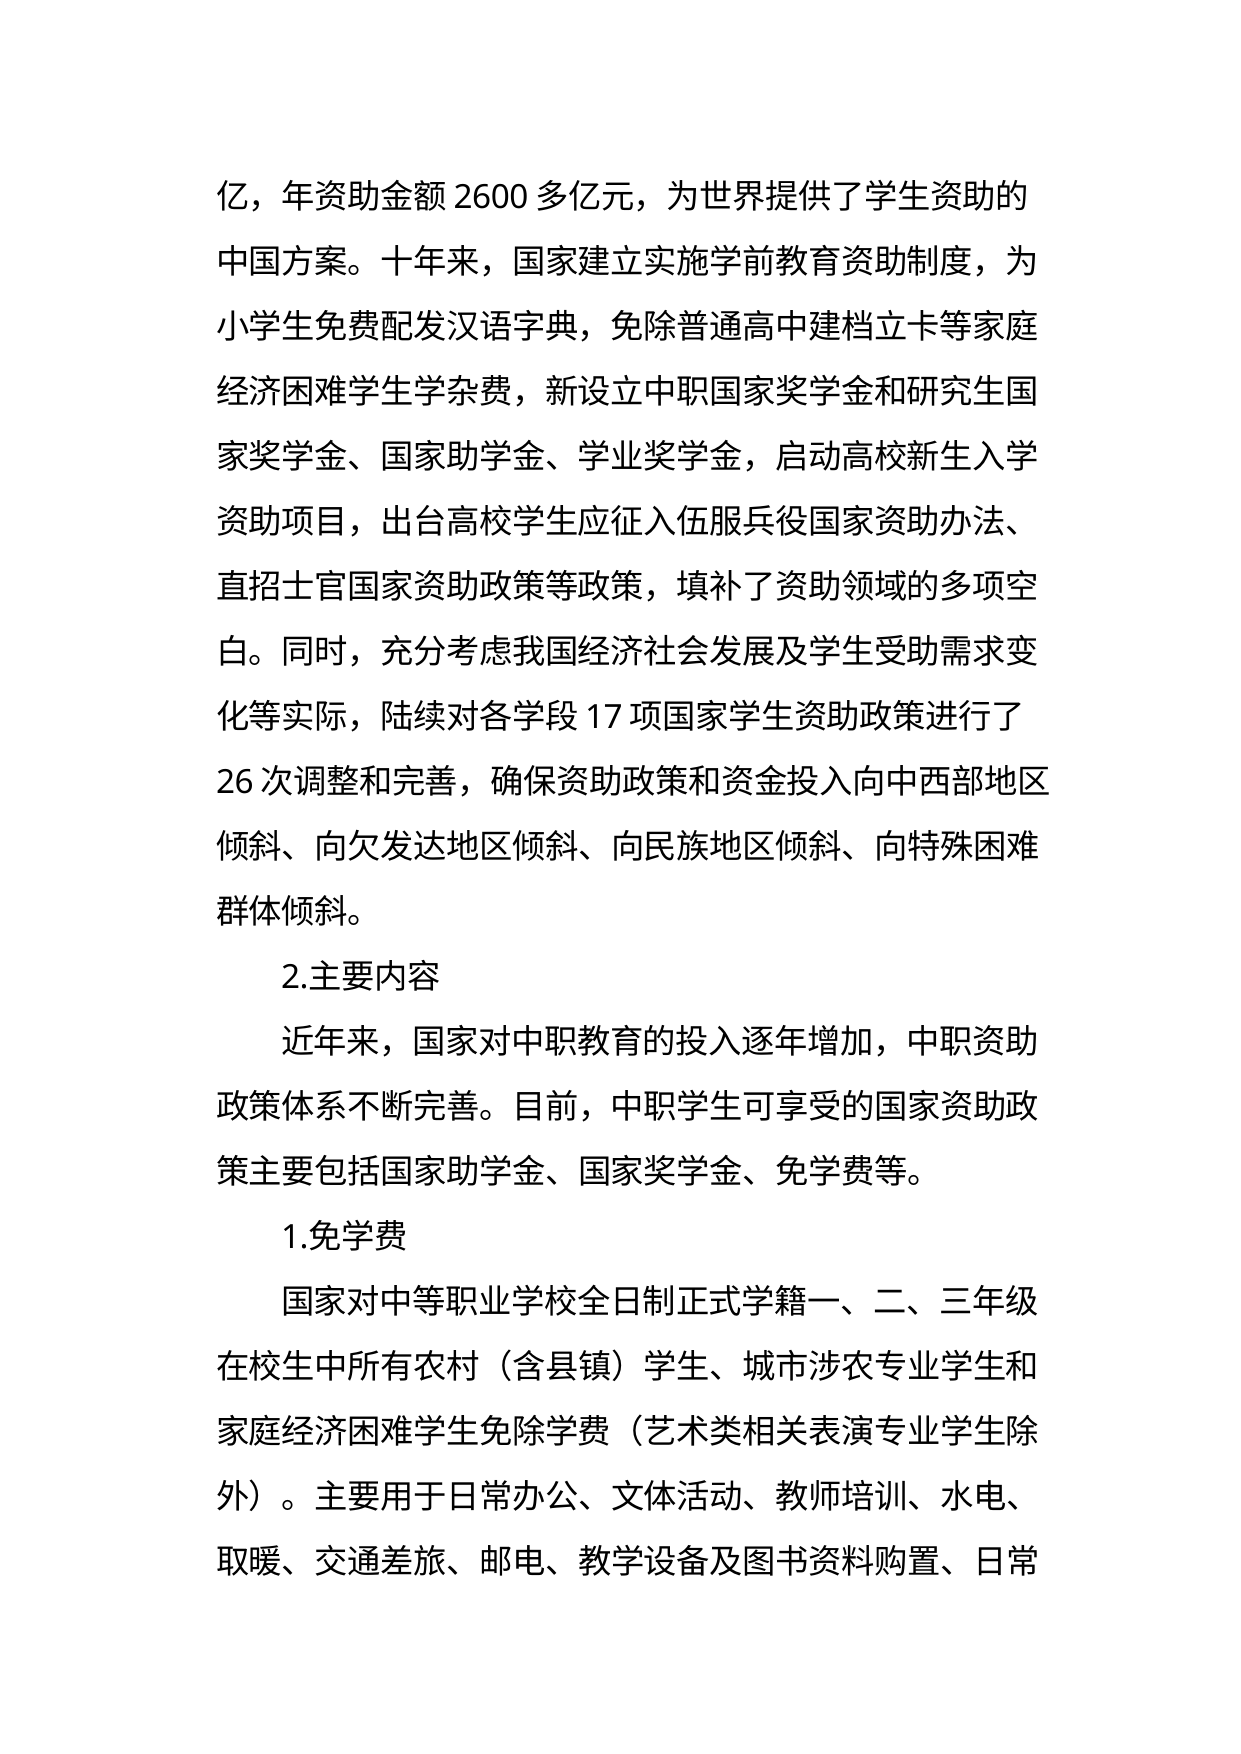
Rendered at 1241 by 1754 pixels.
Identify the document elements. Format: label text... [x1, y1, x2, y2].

text 近年来，国家对中职教育的投入逐年增加，中职资助政策体系不断完善。目前，中职学生可享受的国家资助政策主要包括国家助学金、国家奖学金、免学费等。 [216, 1007, 1053, 1202]
text 2.主要内容 [216, 942, 1053, 1007]
text 1.免学费 [216, 1202, 1053, 1267]
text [216, 162, 1053, 942]
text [216, 1267, 1053, 1592]
